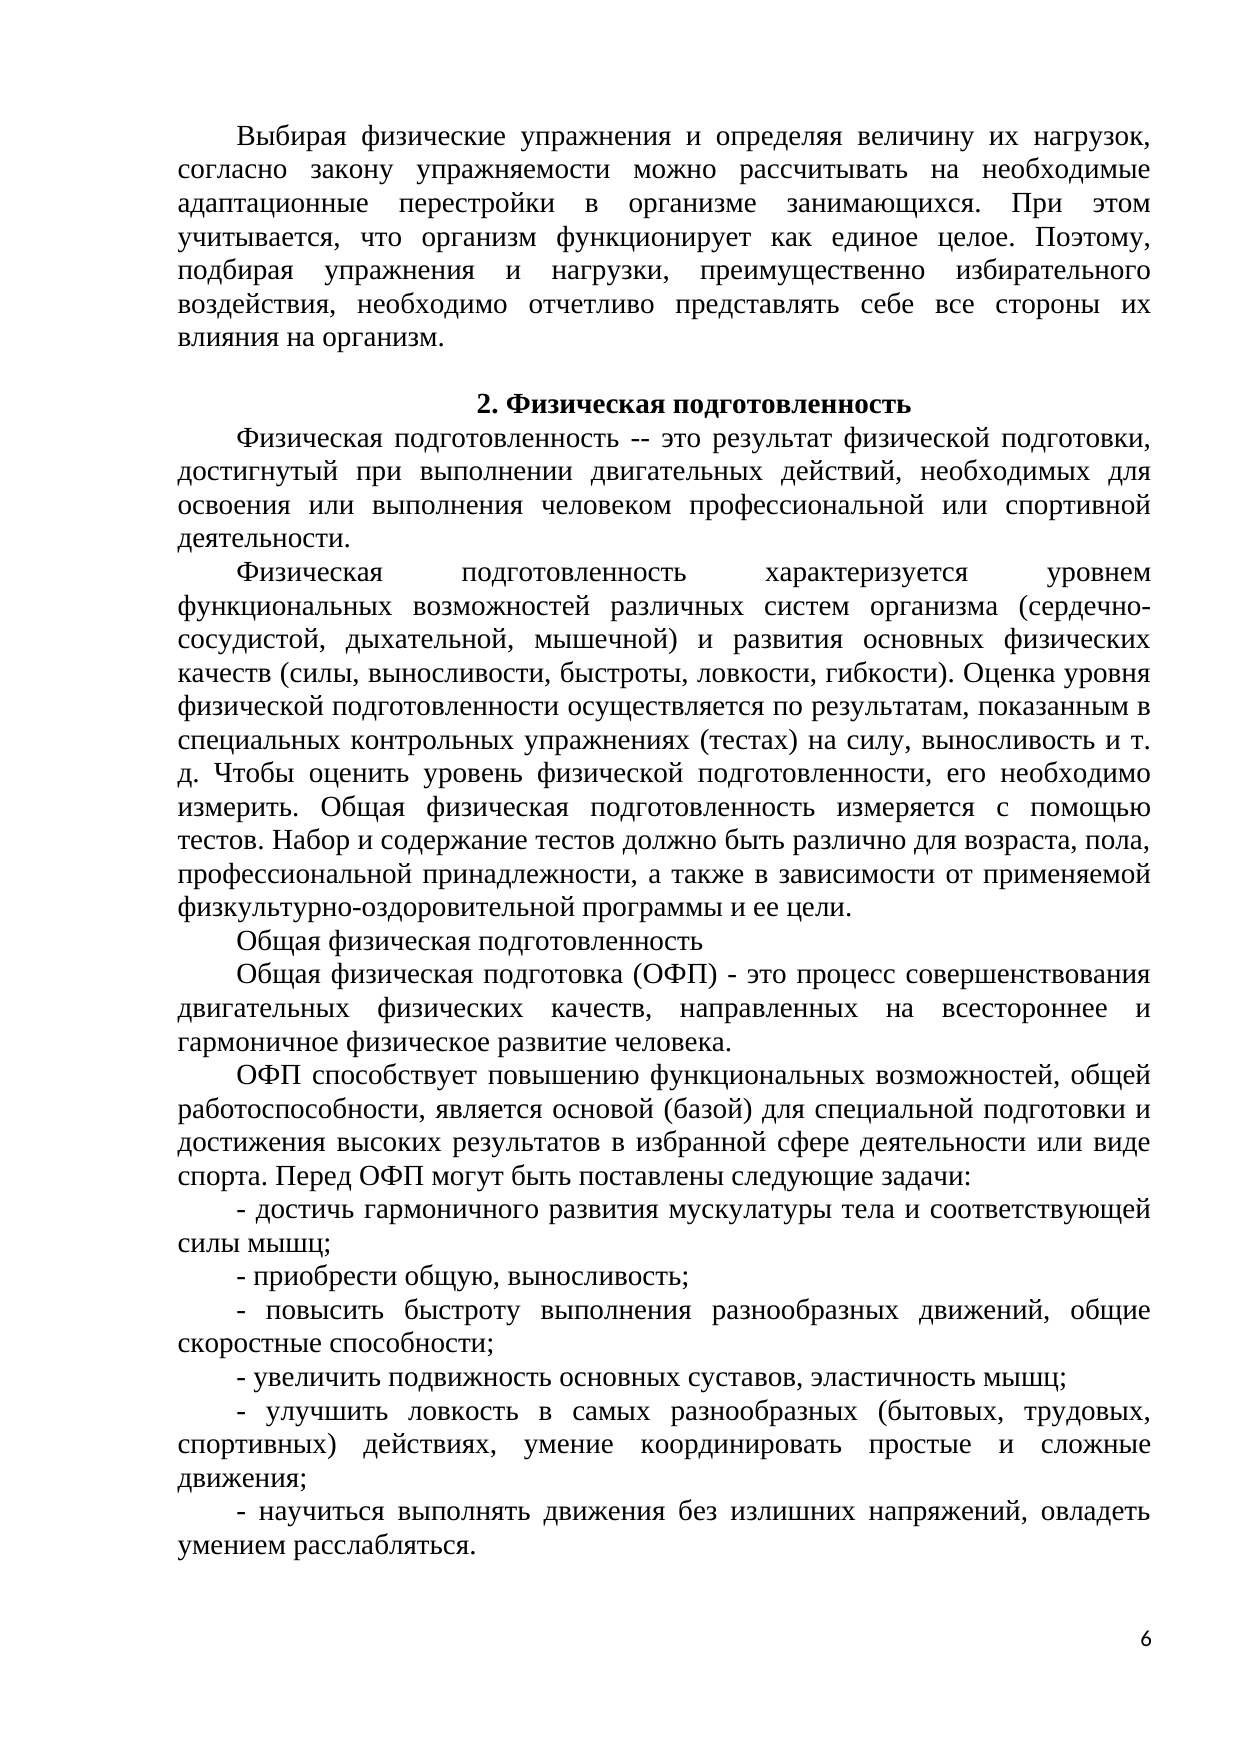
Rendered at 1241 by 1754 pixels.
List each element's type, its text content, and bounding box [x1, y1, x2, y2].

text - научиться выполнять движения без излишних напряжений, овладеть умением расслабляться. [177, 1493, 1152, 1560]
text Общая физическая подготовленность [177, 923, 1152, 957]
text - увеличить подвижность основных суставов, эластичность мышц; [177, 1359, 1152, 1393]
text ОФП способствует повышению функциональных возможностей, общей работоспособности, является основой (базой) для специальной подготовки и достижения высоких результатов в избранной сфере деятельности или виде спорта. Перед ОФП могут быть поставлены следующие задачи: [177, 1057, 1152, 1191]
text Выбирая физические упражнения и определяя величину их нагрузок, согласно закону упражняемости можно рассчитывать на необходимые адаптационные перестройки в организме занимающихся. При этом учитывается, что организм функционирует как единое целое. Поэтому, подбирая упражнения и нагрузки, преимущественно избирательного воздействия, необходимо отчетливо представлять себе все стороны их влияния на организм. [177, 118, 1152, 353]
text - приобрести общую, выносливость; [177, 1258, 1152, 1292]
text - улучшить ловкость в самых разнообразных (бытовых, трудовых, спортивных) действиях, умение координировать простые и сложные движения; [177, 1393, 1152, 1493]
text Физическая подготовленность -- это результат физической подготовки, достигнутый при выполнении двигательных действий, необходимых для освоения или выполнения человеком профессиональной или спортивной деятельности. [177, 420, 1152, 554]
text - достичь гармоничного развития мускулатуры тела и соответствующей силы мышц; [177, 1191, 1152, 1258]
text 2. Физическая подготовленность [177, 386, 1152, 420]
text Физическая подготовленность характеризуется уровнем функциональных возможностей различных систем организма (сердечно-сосудистой, дыхательной, мышечной) и развития основных физических качеств (силы, выносливости, быстроты, ловкости, гибкости). Оценка уровня физической подготовленности осуществляется по результатам, показанным в специальных контрольных упражнениях (тестах) на силу, выносливость и т. д. Чтобы оценить уровень физической подготовленности, его необходимо измерить. Общая физическая подготовленность измеряется с помощью тестов. Набор и содержание тестов должно быть различно для возраста, пола, профессиональной принадлежности, а также в зависимости от применяемой физкультурно-оздоровительной программы и ее цели. [177, 554, 1152, 923]
text Общая физическая подготовка (ОФП) - это процесс совершенствования двигательных физических качеств, направленных на всестороннее и гармоничное физическое развитие человека. [177, 957, 1152, 1057]
text - повысить быстроту выполнения разнообразных движений, общие скоростные способности; [177, 1292, 1152, 1359]
